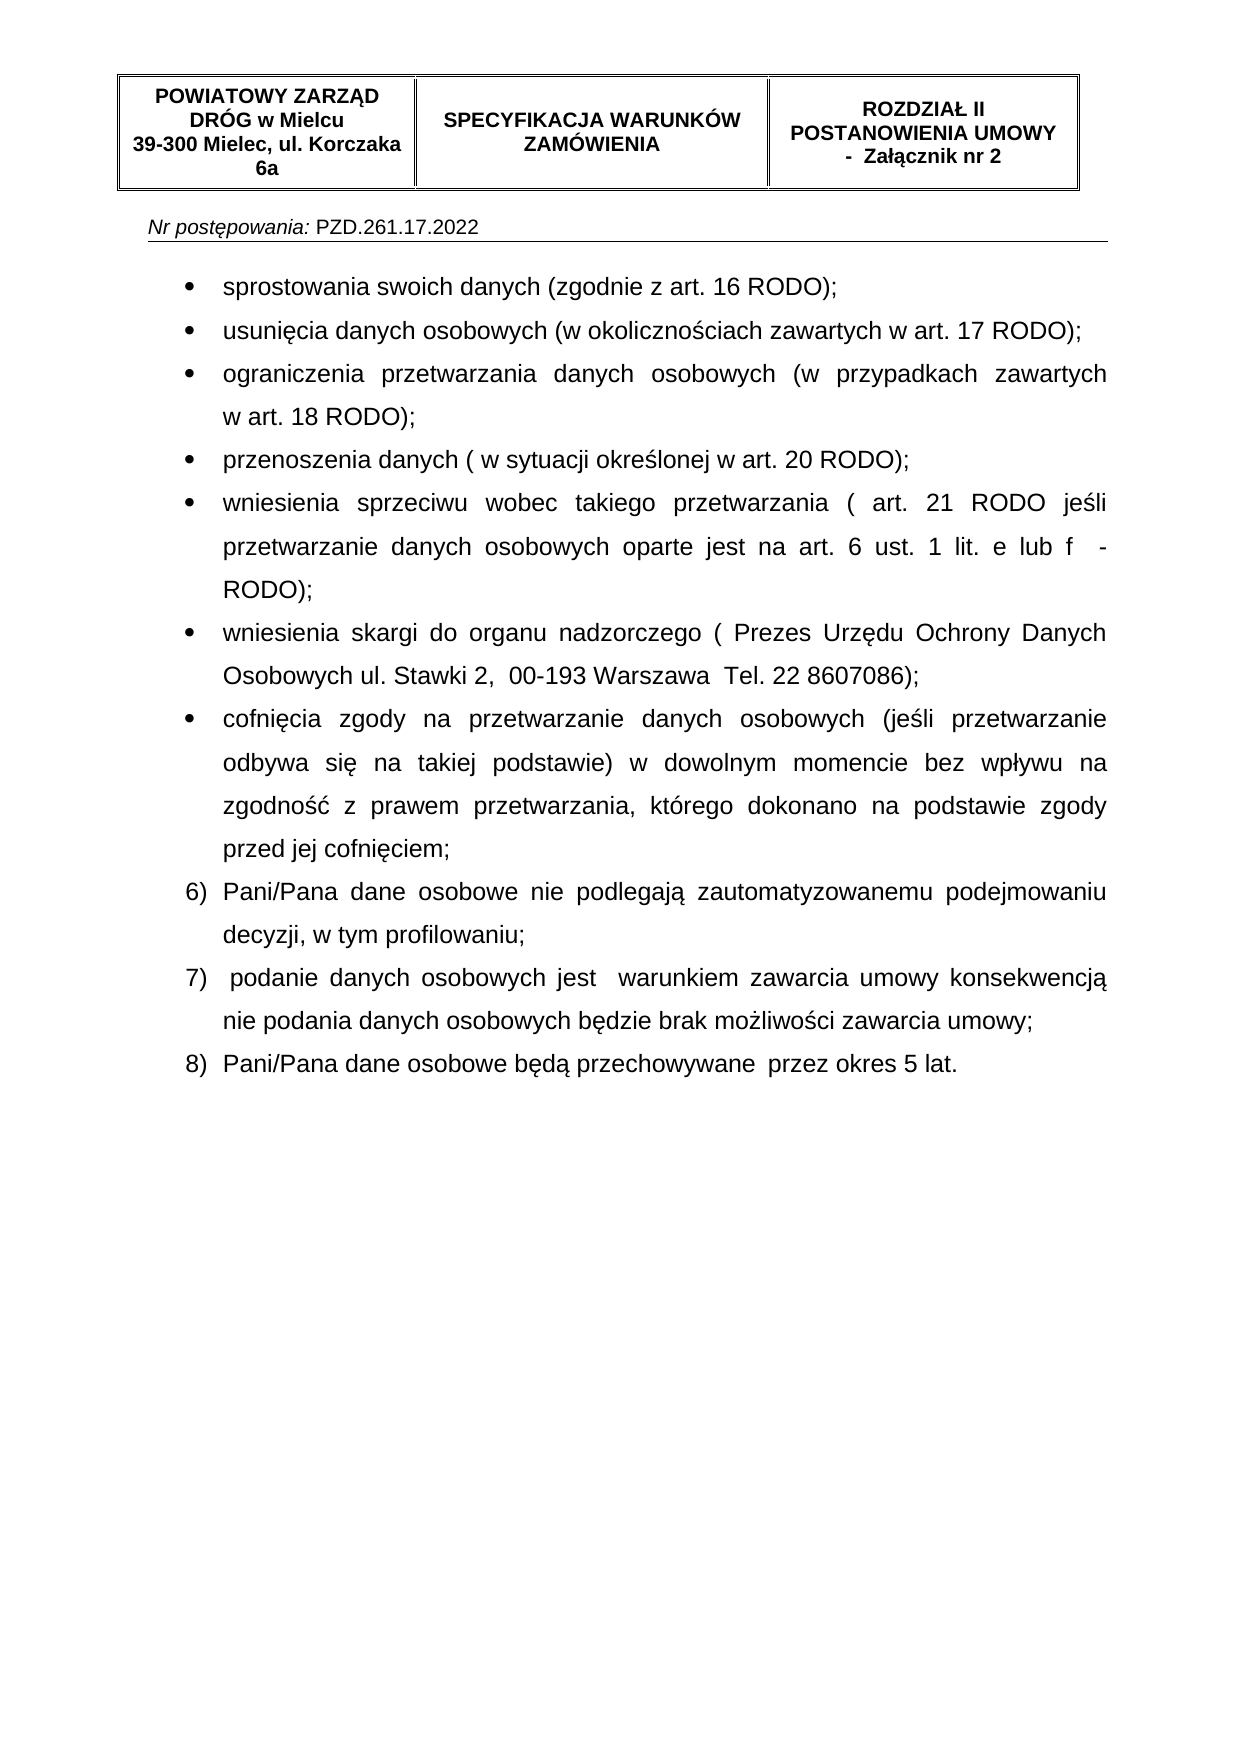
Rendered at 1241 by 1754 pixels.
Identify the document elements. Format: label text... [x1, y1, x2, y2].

list usunięcia danych osobowych (w okolicznościach zawartych w art. 17 RODO); [185, 316, 1108, 344]
list Pani/Pana dane osobowe będą przechowywane przez okres 5 lat. [185, 1049, 1108, 1078]
list przenoszenia danych ( w sytuacji określonej w art. 20 RODO); [185, 445, 1108, 474]
list wniesienia skargi do organu nadzorczego ( Prezes Urzędu Ochrony Danych Osobowych ul. Stawki 2, 00-193 Warszawa Tel. 22 8607086); [185, 618, 1108, 690]
list cofnięcia zgody na przetwarzanie danych osobowych (jeśli przetwarzanie odbywa się na takiej podstawie) w dowolnym momencie bez wpływu na zgodność z prawem przetwarzania, którego dokonano na podstawie zgody przed jej cofnięciem; [185, 704, 1108, 862]
list wniesienia sprzeciwu wobec takiego przetwarzania ( art. 21 RODO jeśli przetwarzanie danych osobowych oparte jest na art. 6 ust. 1 lit. e lub f - RODO); [185, 488, 1108, 603]
list ograniczenia przetwarzania danych osobowych (w przypadkach zawartych w art. 18 RODO); [185, 359, 1108, 431]
list sprostowania swoich danych (zgodnie z art. 16 RODO); [185, 272, 1108, 301]
list Pani/Pana dane osobowe nie podlegają zautomatyzowanemu podejmowaniu decyzji, w tym profilowaniu; [185, 877, 1108, 949]
list podanie danych osobowych jest warunkiem zawarcia umowy konsekwencją nie podania danych osobowych będzie brak możliwości zawarcia umowy; [185, 963, 1108, 1035]
